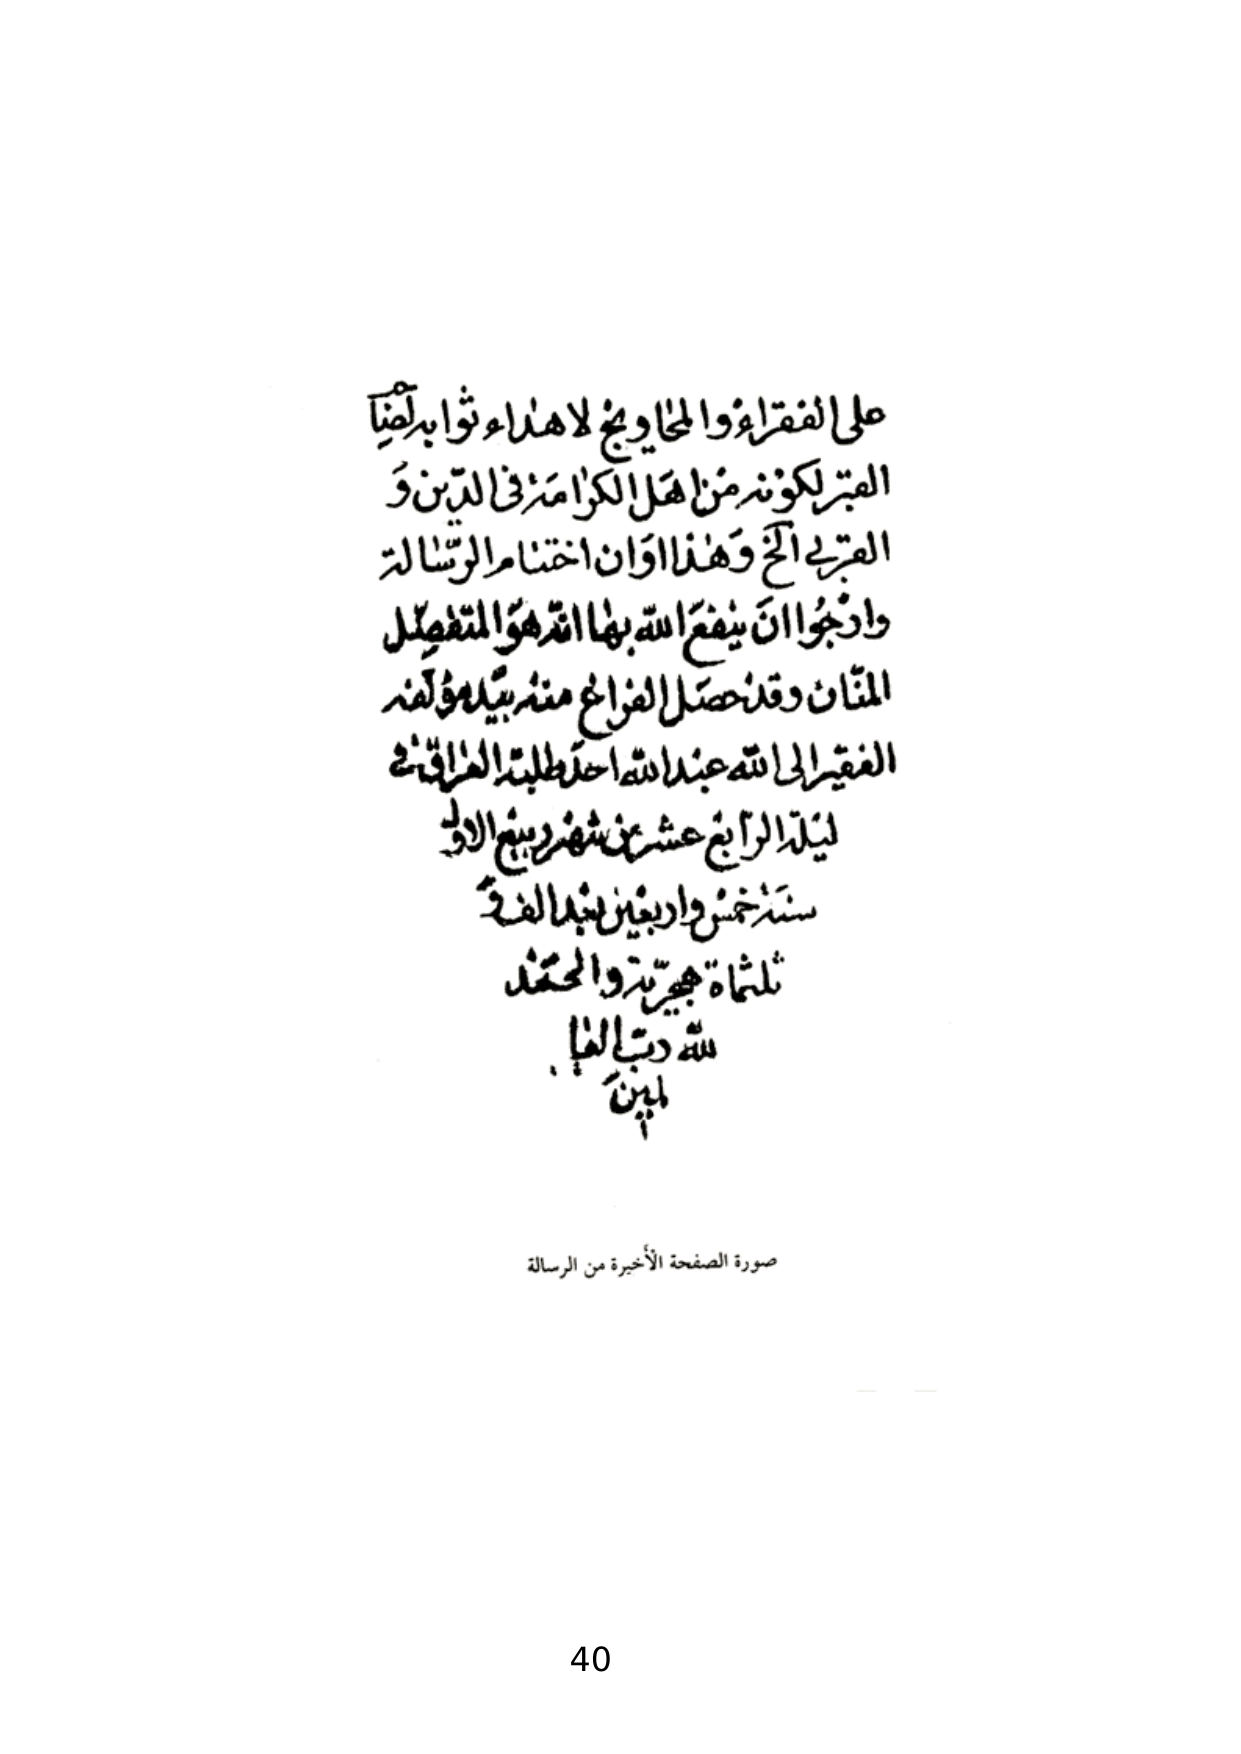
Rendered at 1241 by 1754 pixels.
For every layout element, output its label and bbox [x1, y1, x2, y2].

picture [236, 177, 1004, 1392]
